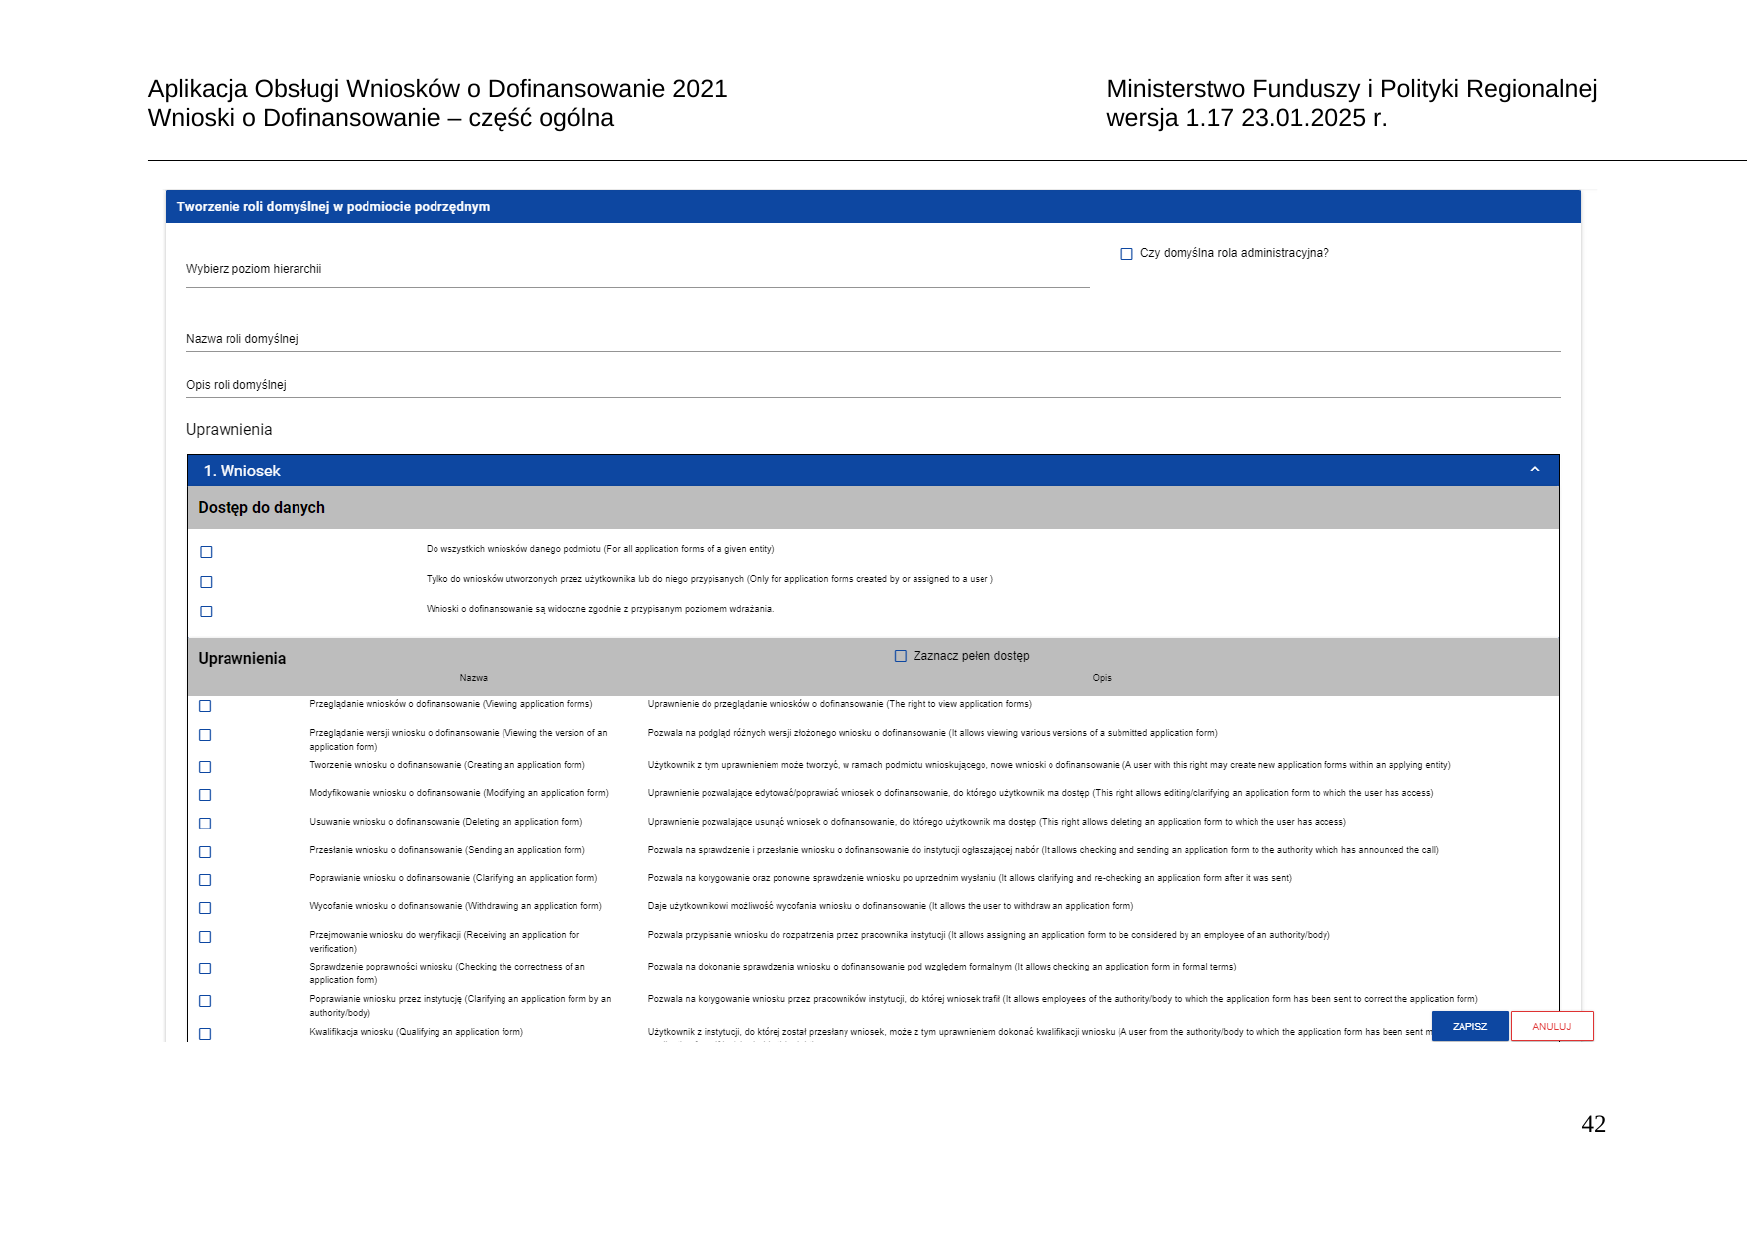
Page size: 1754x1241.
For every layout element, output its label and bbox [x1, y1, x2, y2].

picture [162, 189, 1598, 1042]
